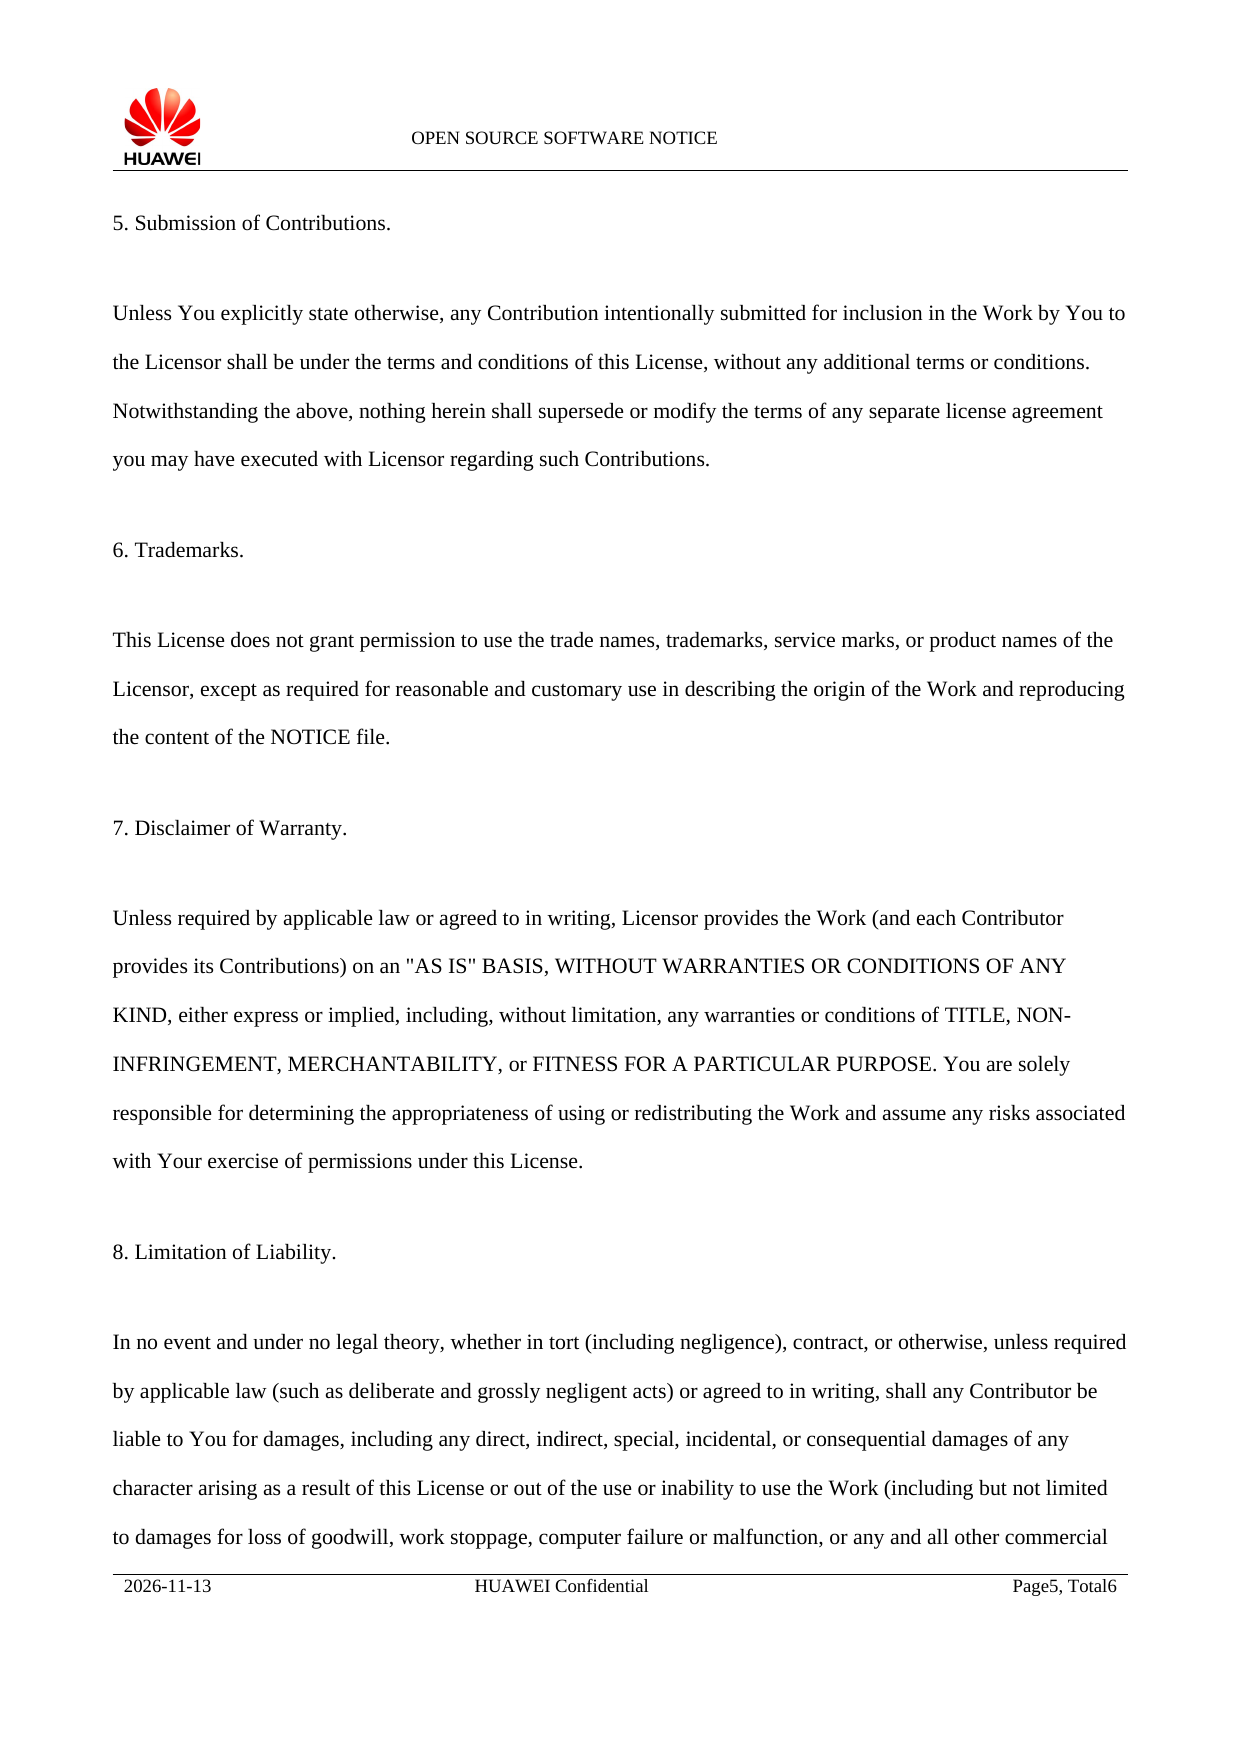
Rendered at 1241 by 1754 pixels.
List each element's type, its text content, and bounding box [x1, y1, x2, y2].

text 5. Submission of Contributions. [112, 206, 1128, 239]
text 7. Disclaimer of Warranty. [112, 811, 1128, 843]
text 8. Limitation of Liability. [112, 1235, 1128, 1268]
text 6. Trademarks. [112, 533, 1128, 566]
text Unless required by applicable law or agreed to in writing, Licensor provides the Work (and each Contributor provides its Contributions) on an "AS IS" BASIS, WITHOUT WARRANTIES OR CONDITIONS OF ANY KIND, either express or implied, including, without limitation, any warranties or conditions of TITLE, NON-INFRINGEMENT, MERCHANTABILITY, or FITNESS FOR A PARTICULAR PURPOSE. You are solely responsible for determining the appropriateness of using or redistributing the Work and assume any risks associated with Your exercise of permissions under this License. [112, 901, 1128, 1177]
picture [124, 88, 201, 165]
text This License does not grant permission to use the trade names, trademarks, service marks, or product names of the Licensor, except as required for reasonable and customary use in describing the origin of the Work and reproducing the content of the NOTICE file. [112, 623, 1128, 753]
text Unless You explicitly state otherwise, any Contribution intentionally submitted for inclusion in the Work by You to the Licensor shall be under the terms and conditions of this License, without any additional terms or conditions. Notwithstanding the above, nothing herein shall supersede or modify the terms of any separate license agreement you may have executed with Licensor regarding such Contributions. [112, 297, 1128, 475]
